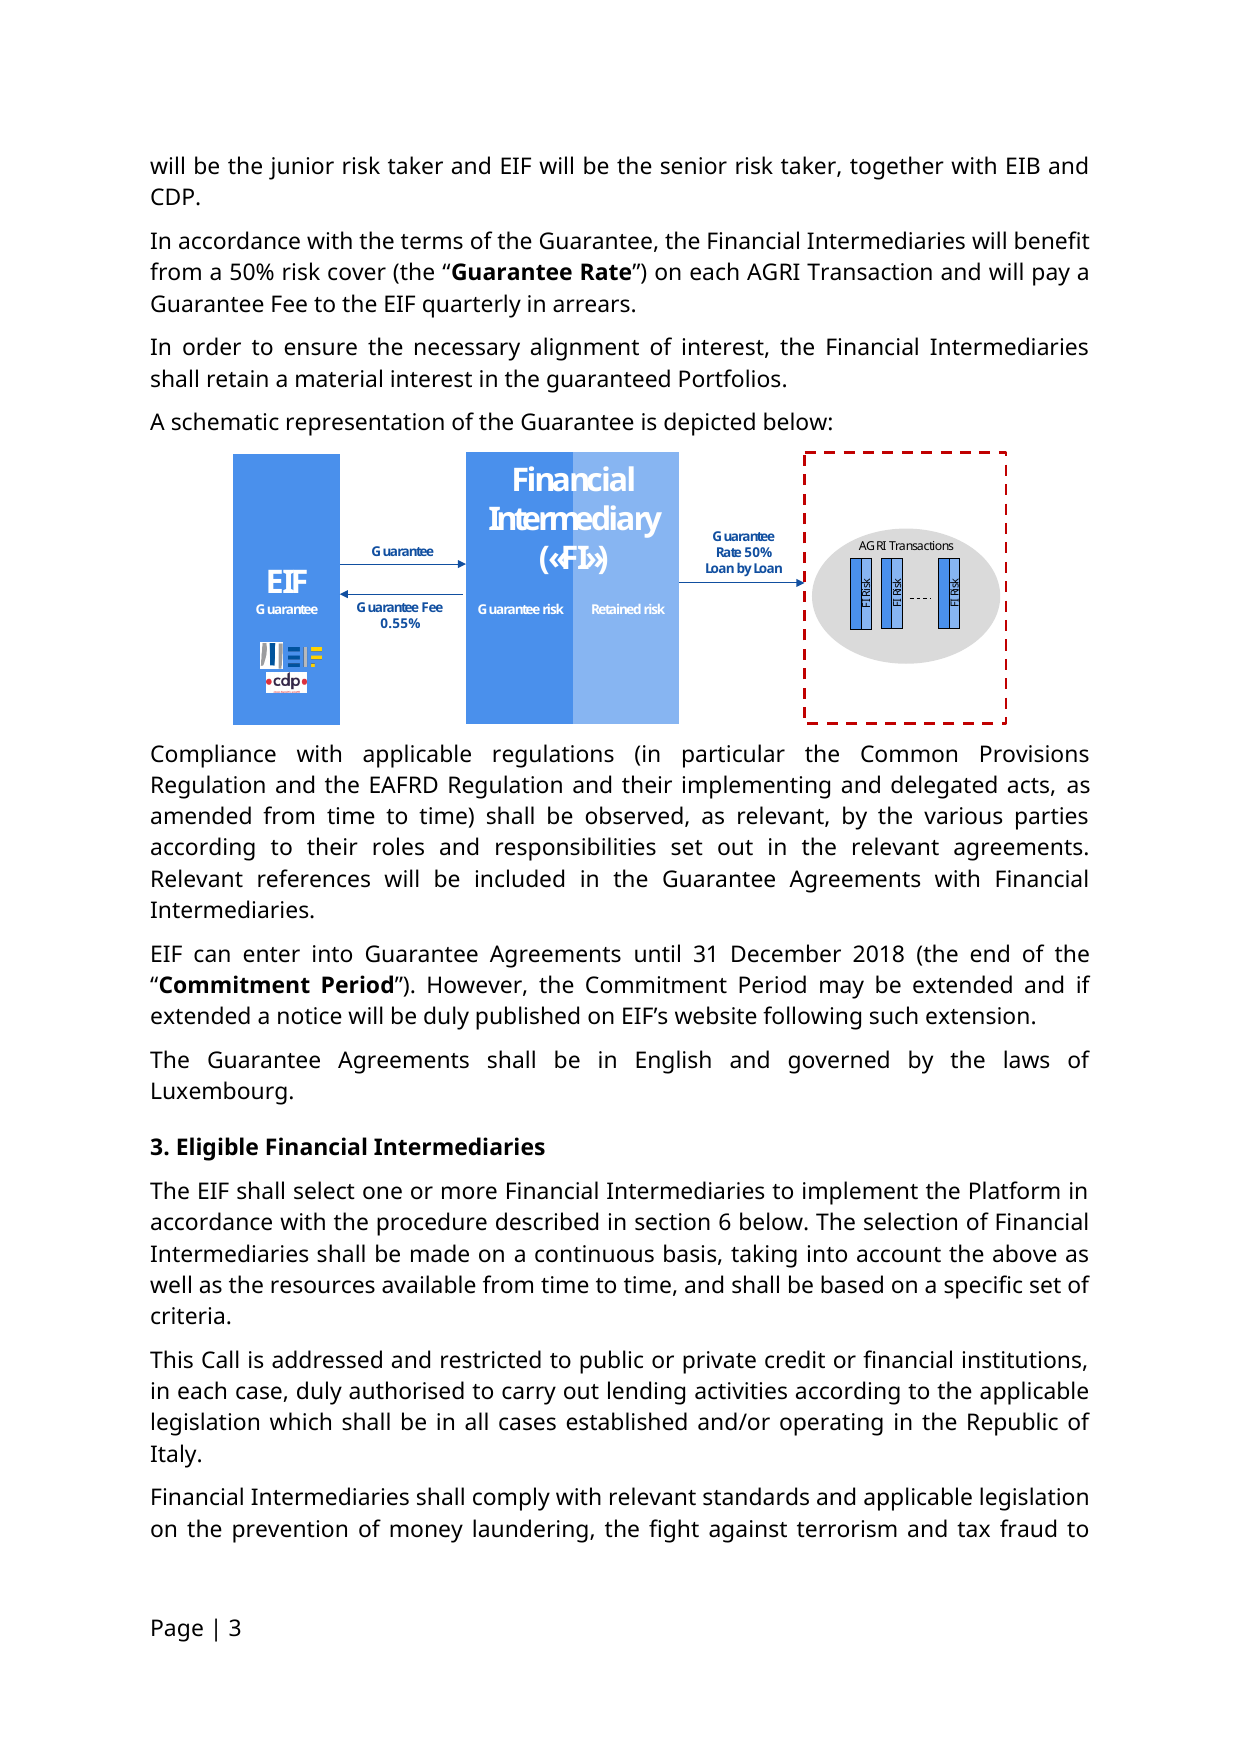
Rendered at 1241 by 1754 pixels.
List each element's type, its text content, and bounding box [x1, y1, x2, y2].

text This Call is addressed and restricted to public or private credit or financial institutions, in each case, duly authorised to carry out lending activities according to the applicable legislation which shall be in all cases established and/or operating in the Republic of Italy. [150, 1344, 1090, 1469]
text The EIF shall select one or more Financial Intermediaries to implement the Platform in accordance with the procedure described in section 6 below. The selection of Financial Intermediaries shall be made on a continuous basis, taking into account the above as well as the resources available from time to time, and shall be based on a specific set of criteria. [150, 1175, 1090, 1331]
text In order to ensure the necessary alignment of interest, the Financial Intermediaries shall retain a material interest in the guaranteed Portfolios. [150, 331, 1090, 394]
text 3. Eligible Financial Intermediaries [150, 1131, 1090, 1162]
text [150, 1481, 1090, 1544]
text EIF can enter into Guarantee Agreements until 31 December 2018 (the end of the “Commitment Period”). However, the Commitment Period may be extended and if extended a notice will be duly published on EIF’s website following such extension. [150, 937, 1090, 1031]
text The Guarantee Agreements shall be in English and governed by the laws of Luxembourg. [150, 1044, 1090, 1106]
text A schematic representation of the Guarantee is depicted below: [150, 406, 1090, 437]
text In accordance with the terms of the Guarantee, the Financial Intermediaries will benefit from a 50% risk cover (the “Guarantee Rate”) on each AGRI Transaction and will pay a Guarantee Fee to the EIF quarterly in arrears. [150, 225, 1090, 319]
text Compliance with applicable regulations (in particular the Common Provisions Regulation and the EAFRD Regulation and their implementing and delegated acts, as amended from time to time) shall be observed, as relevant, by the various parties according to their roles and responsibilities set out in the relevant agreements. Relevant references will be included in the Guarantee Agreements with Financial Intermediaries. [150, 737, 1090, 925]
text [150, 150, 1090, 212]
